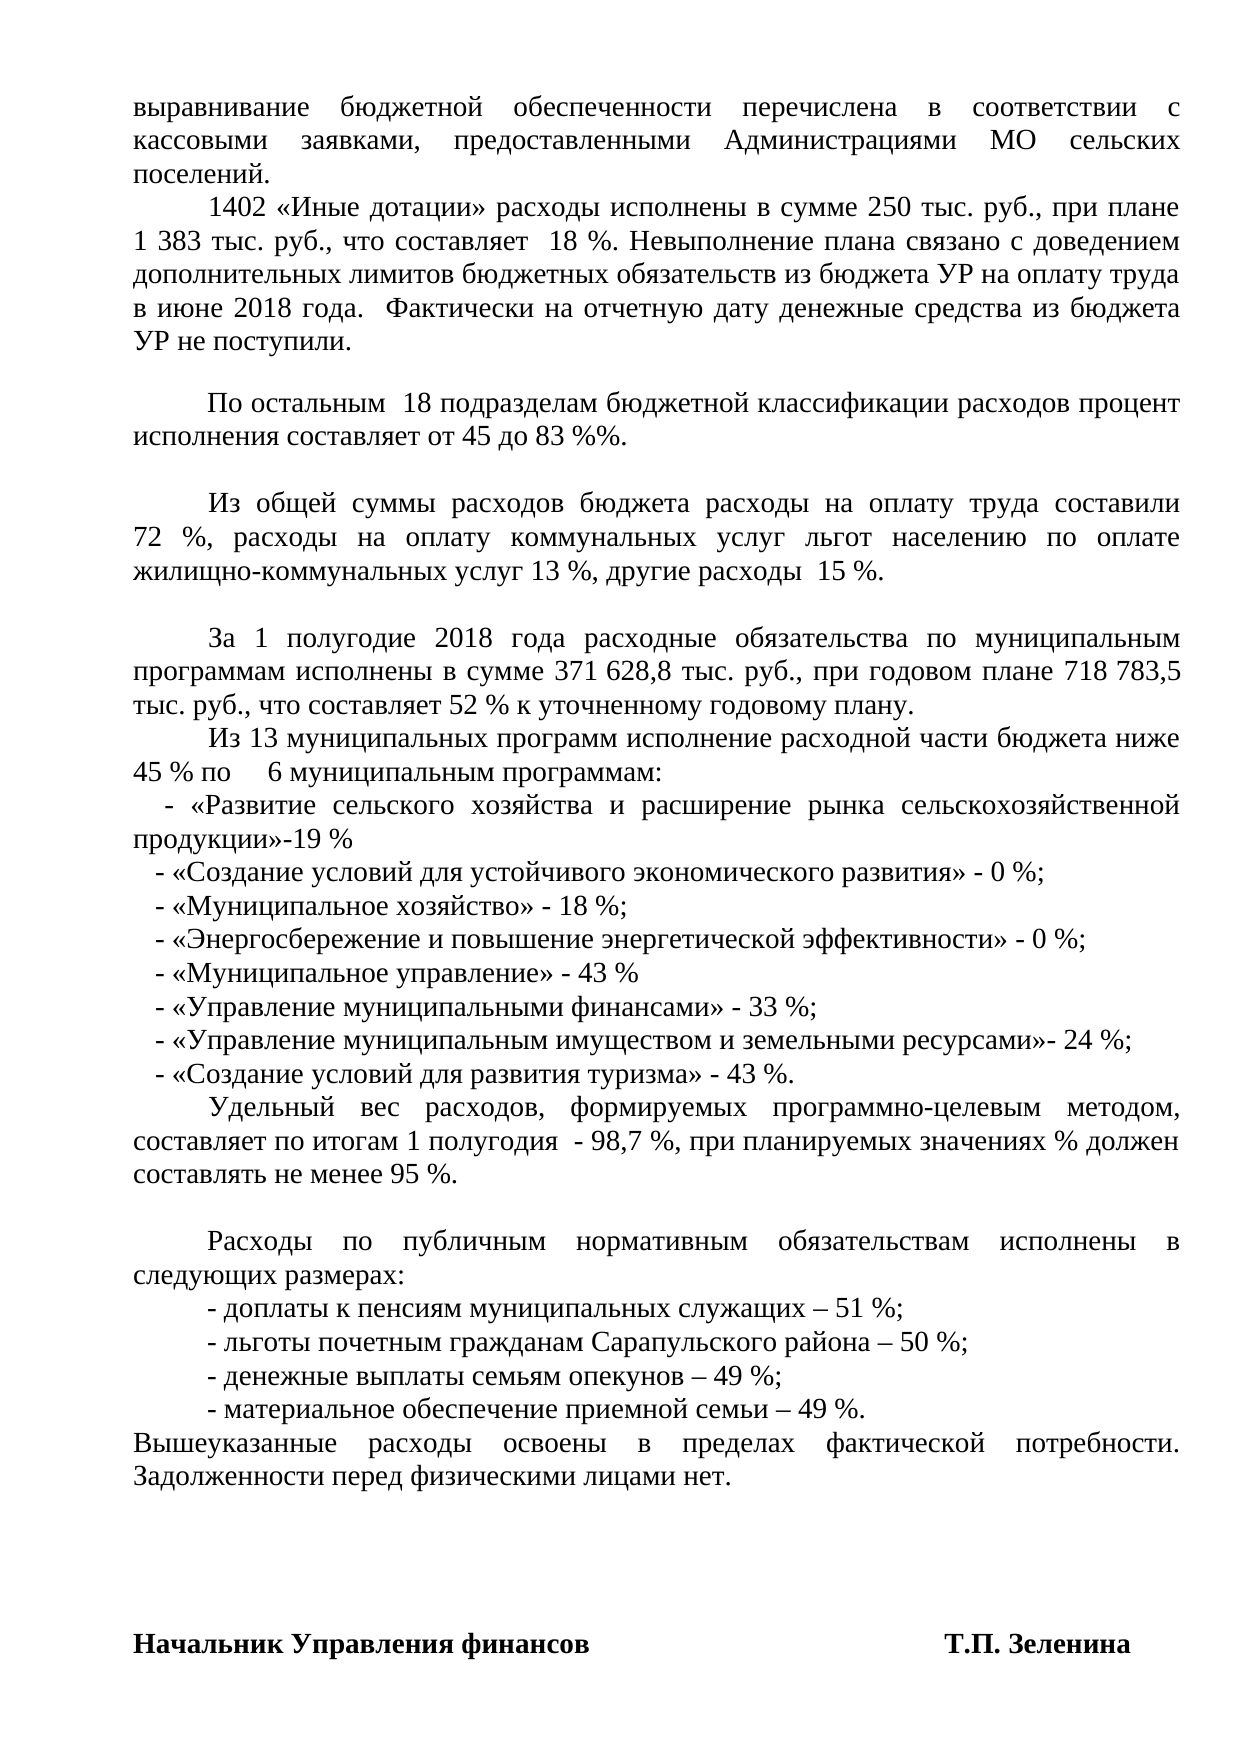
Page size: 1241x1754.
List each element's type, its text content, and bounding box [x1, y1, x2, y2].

text Из 13 муниципальных программ исполнение расходной части бюджета ниже 45 % по 6 муниципальным программам: [133, 720, 1181, 787]
text За 1 полугодие 2018 года расходные обязательства по муниципальным программам исполнены в сумме 371 628,8 тыс. руб., при годовом плане 718 783,5 тыс. руб., что составляет 52 % к уточненному годовому плану. [133, 620, 1181, 720]
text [133, 89, 1181, 189]
text Начальник Управления финансов Т.П. Зеленина [133, 1626, 1181, 1659]
text 1402 «Иные дотации» расходы исполнены в сумме 250 тыс. руб., при плане 1 383 тыс. руб., что составляет 18 %. Невыполнение плана связано с доведением дополнительных лимитов бюджетных обязательств из бюджета УР на оплату труда в июне 2018 года. Фактически на отчетную дату денежные средства из бюджета УР не поступили. [133, 189, 1181, 357]
text - «Создание условий для развития туризма» - 43 %. [133, 1056, 1181, 1089]
text - «Развитие сельского хозяйства и расширение рынка сельскохозяйственной продукции»-19 % [133, 787, 1181, 854]
text - «Муниципальное управление» - 43 % [133, 955, 1181, 989]
text - льготы почетным гражданам Сарапульского района – 50 %; [133, 1324, 1181, 1358]
text Удельный вес расходов, формируемых программно-целевым методом, составляет по итогам 1 полугодия - 98,7 %, при планируемых значениях % должен составлять не менее 95 %. [133, 1089, 1181, 1190]
text По остальным 18 подразделам бюджетной классификации расходов процент исполнения составляет от 45 до 83 %%. [133, 385, 1181, 452]
text - «Управление муниципальными финансами» - 33 %; [133, 989, 1181, 1022]
text - «Энергосбережение и повышение энергетической эффективности» - 0 %; [133, 922, 1181, 955]
text Вышеуказанные расходы освоены в пределах фактической потребности. Задолженности перед физическими лицами нет. [133, 1425, 1181, 1492]
text - денежные выплаты семьям опекунов – 49 %; [133, 1358, 1181, 1391]
text Из общей суммы расходов бюджета расходы на оплату труда составили 72 %, расходы на оплату коммунальных услуг льгот населению по оплате жилищно-коммунальных услуг 13 %, другие расходы 15 %. [133, 486, 1181, 586]
text - материальное обеспечение приемной семьи – 49 %. [133, 1391, 1181, 1425]
text - доплаты к пенсиям муниципальных служащих – 51 %; [133, 1291, 1181, 1324]
text - «Создание условий для устойчивого экономического развития» - 0 %; [133, 854, 1181, 888]
text - «Управление муниципальным имуществом и земельными ресурсами»- 24 %; [133, 1022, 1181, 1056]
text - «Муниципальное хозяйство» - 18 %; [133, 888, 1181, 922]
text Расходы по публичным нормативным обязательствам исполнены в следующих размерах: [133, 1223, 1181, 1291]
